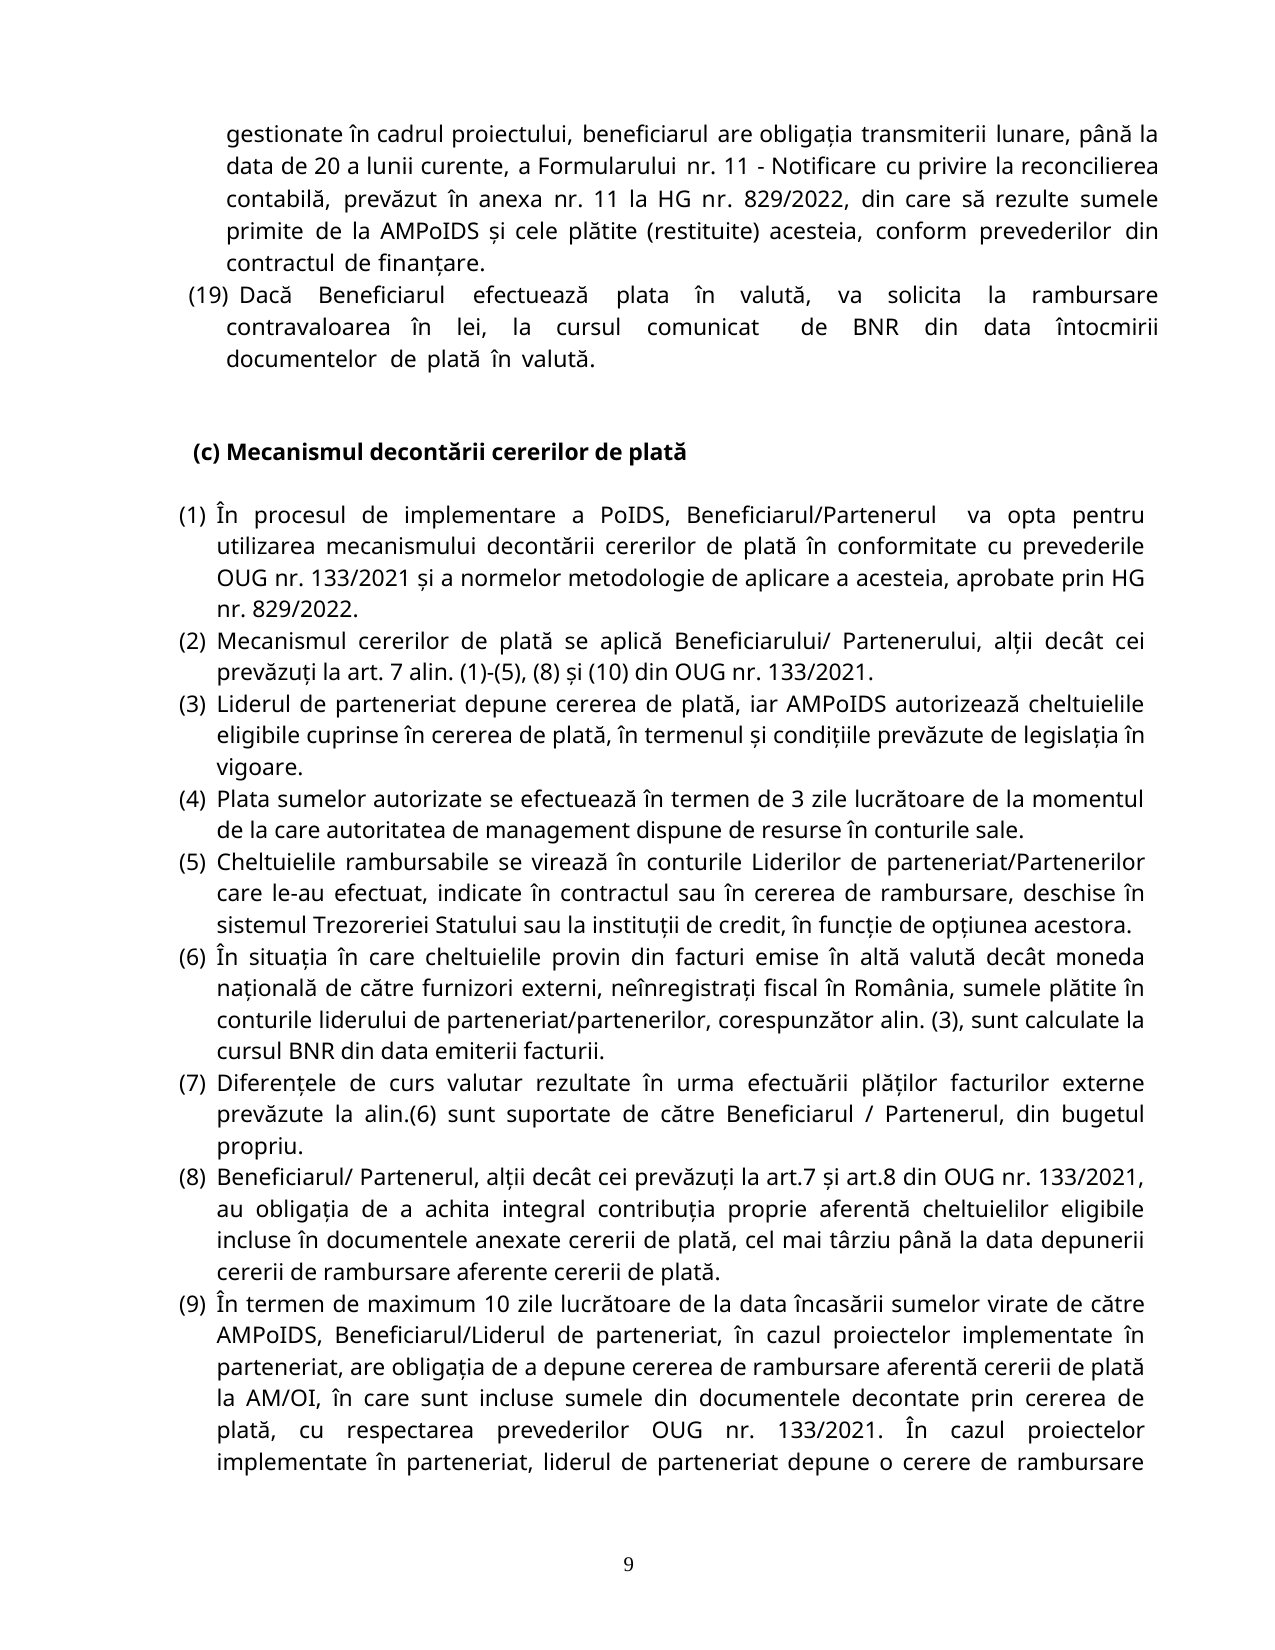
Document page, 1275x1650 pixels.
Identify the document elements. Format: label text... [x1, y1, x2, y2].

list Plata sumelor autorizate se efectuează în termen de 3 zile lucrătoare de la momentul de la care autoritatea de management dispune de resurse în conturile sale. [179, 783, 1146, 845]
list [188, 118, 1159, 278]
list În situația în care cheltuielile provin din facturi emise în altă valută decât moneda națională de către furnizori externi, neînregistrați fiscal în România, sumele plătite în conturile liderului de parteneriat/partenerilor, corespunzător alin. (3), sunt calculate la cursul BNR din data emiterii facturii. [179, 940, 1146, 1066]
list Liderul de parteneriat depune cererea de plată, iar AMPoIDS autorizează cheltuielile eligibile cuprinse în cererea de plată, în termenul și condițiile prevăzute de legislația în vigoare. [179, 688, 1146, 782]
list Diferențele de curs valutar rezultate în urma efectuării plăților facturilor externe prevăzute la alin.(6) sunt suportate de către Beneficiarul / Partenerul, din bugetul propriu. [179, 1067, 1146, 1161]
list În procesul de implementare a PoIDS, Beneficiarul/Partenerul va opta pentru utilizarea mecanismului decontării cererilor de plată în conformitate cu prevederile OUG nr. 133/2021 și a normelor metodologie de aplicare a acesteia, aprobate prin HG nr. 829/2022. [179, 498, 1146, 624]
text (c) Mecanismul decontării cererilor de plată [193, 436, 1159, 467]
list Dacă Beneficiarul efectuează plata în valută, va solicita la rambursare contravaloarea în lei, la cursul comunicat de BNR din data întocmirii documentelor de plată în valută. [188, 279, 1159, 375]
list Mecanismul cererilor de plată se aplică Beneficiarului/ Partenerului, alții decât cei prevăzuți la art. 7 alin. (1)-(5), (8) și (10) din OUG nr. 133/2021. [179, 625, 1146, 688]
list Cheltuielile rambursabile se virează în conturile Liderilor de parteneriat/Partenerilor care le-au efectuat, indicate în contractul sau în cererea de rambursare, deschise în sistemul Trezoreriei Statului sau la instituții de credit, în funcție de opțiunea acestora. [179, 846, 1146, 940]
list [179, 1288, 1146, 1477]
list Beneficiarul/ Partenerul, alții decât cei prevăzuți la art.7 și art.8 din OUG nr. 133/2021, au obligația de a achita integral contribuția proprie aferentă cheltuielilor eligibile incluse în documentele anexate cererii de plată, cel mai târziu până la data depunerii cererii de rambursare aferente cererii de plată. [179, 1161, 1146, 1287]
